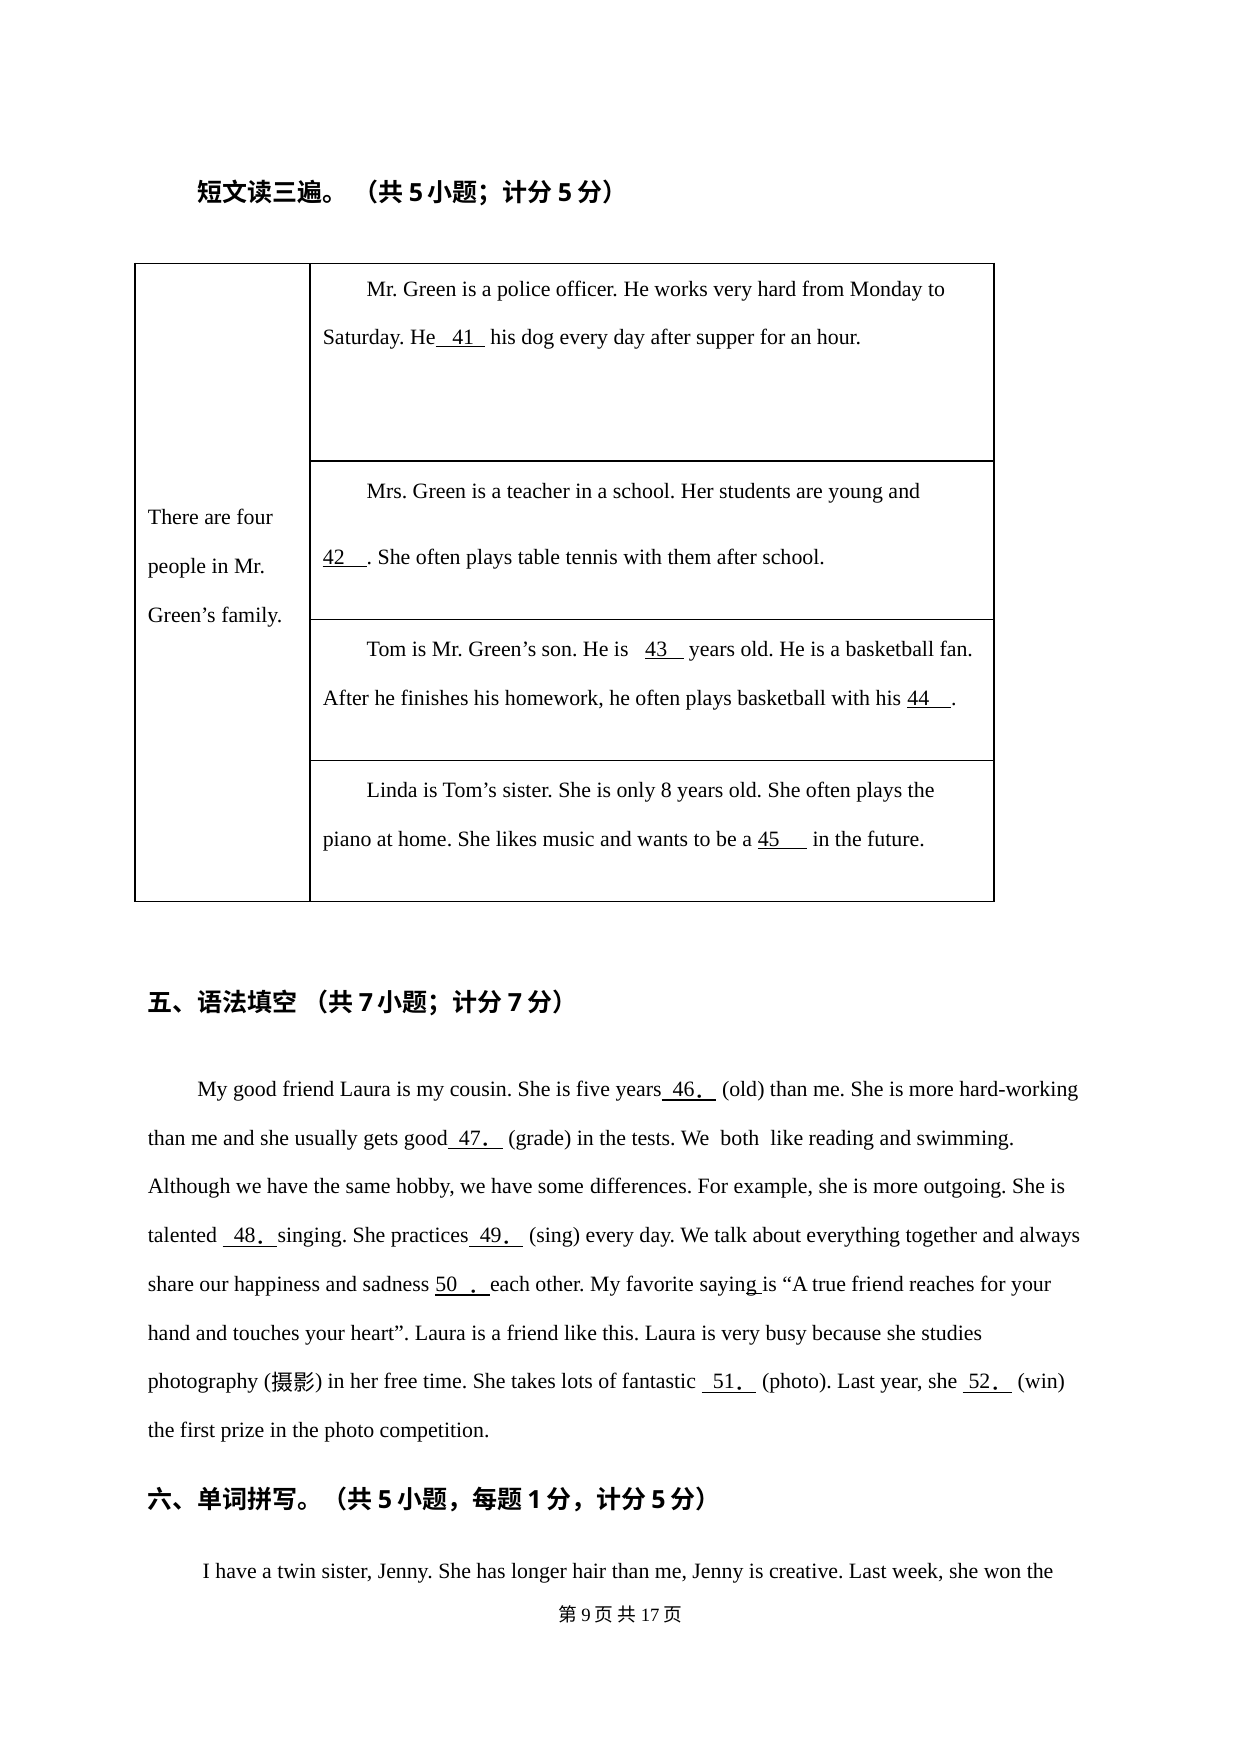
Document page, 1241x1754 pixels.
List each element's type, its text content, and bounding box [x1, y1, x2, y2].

text My good friend Laura is my cousin. She is five years 46． (old) than me. She is more hard-working than me and she usually gets good 47． (grade) in the tests. We both like reading and swimming. Although we have the same hobby, we have some differences. For example, she is more outgoing. She is talented 48．singing. She practices 49． (sing) every day. We talk about everything together and always share our happiness and sadness 50 ．each other. My favorite saying is “A true friend reaches for your hand and touches your heart”. Laura is a friend like this. Laura is very busy because she studies photography (摄影) in her free time. She takes lots of fantastic 51． (photo). Last year, she 52． (win) the first prize in the photo competition. [148, 1072, 1092, 1446]
table_cell Mrs. Green is a teacher in a school. Her students are young and 42 . She often plays table tennis with them after school. [311, 462, 993, 618]
table_cell Linda is Tom’s sister. She is only 8 years old. She often plays the piano at home. She likes music and wants to be a 45 in the future. [311, 761, 993, 901]
list 短文读三遍。 （共5小题；计分5分） [148, 158, 1092, 223]
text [148, 1555, 1092, 1587]
table_header There are four people in Mr. Green’s family. [136, 264, 309, 901]
list 语法填空 （共7小题；计分7分） [148, 968, 1092, 1033]
table_cell Tom is Mr. Green’s son. He is 43 years old. He is a basketball fan. After he finishes his homework, he often plays basketball with his 44 . [311, 620, 993, 760]
list 单词拼写。（共5小题，每题1分，计分5分） [148, 1479, 1092, 1516]
table_header Mr. Green is a police officer. He works very hard from Monday to Saturday. He 41 his dog every day after supper for an hour. [311, 264, 993, 460]
